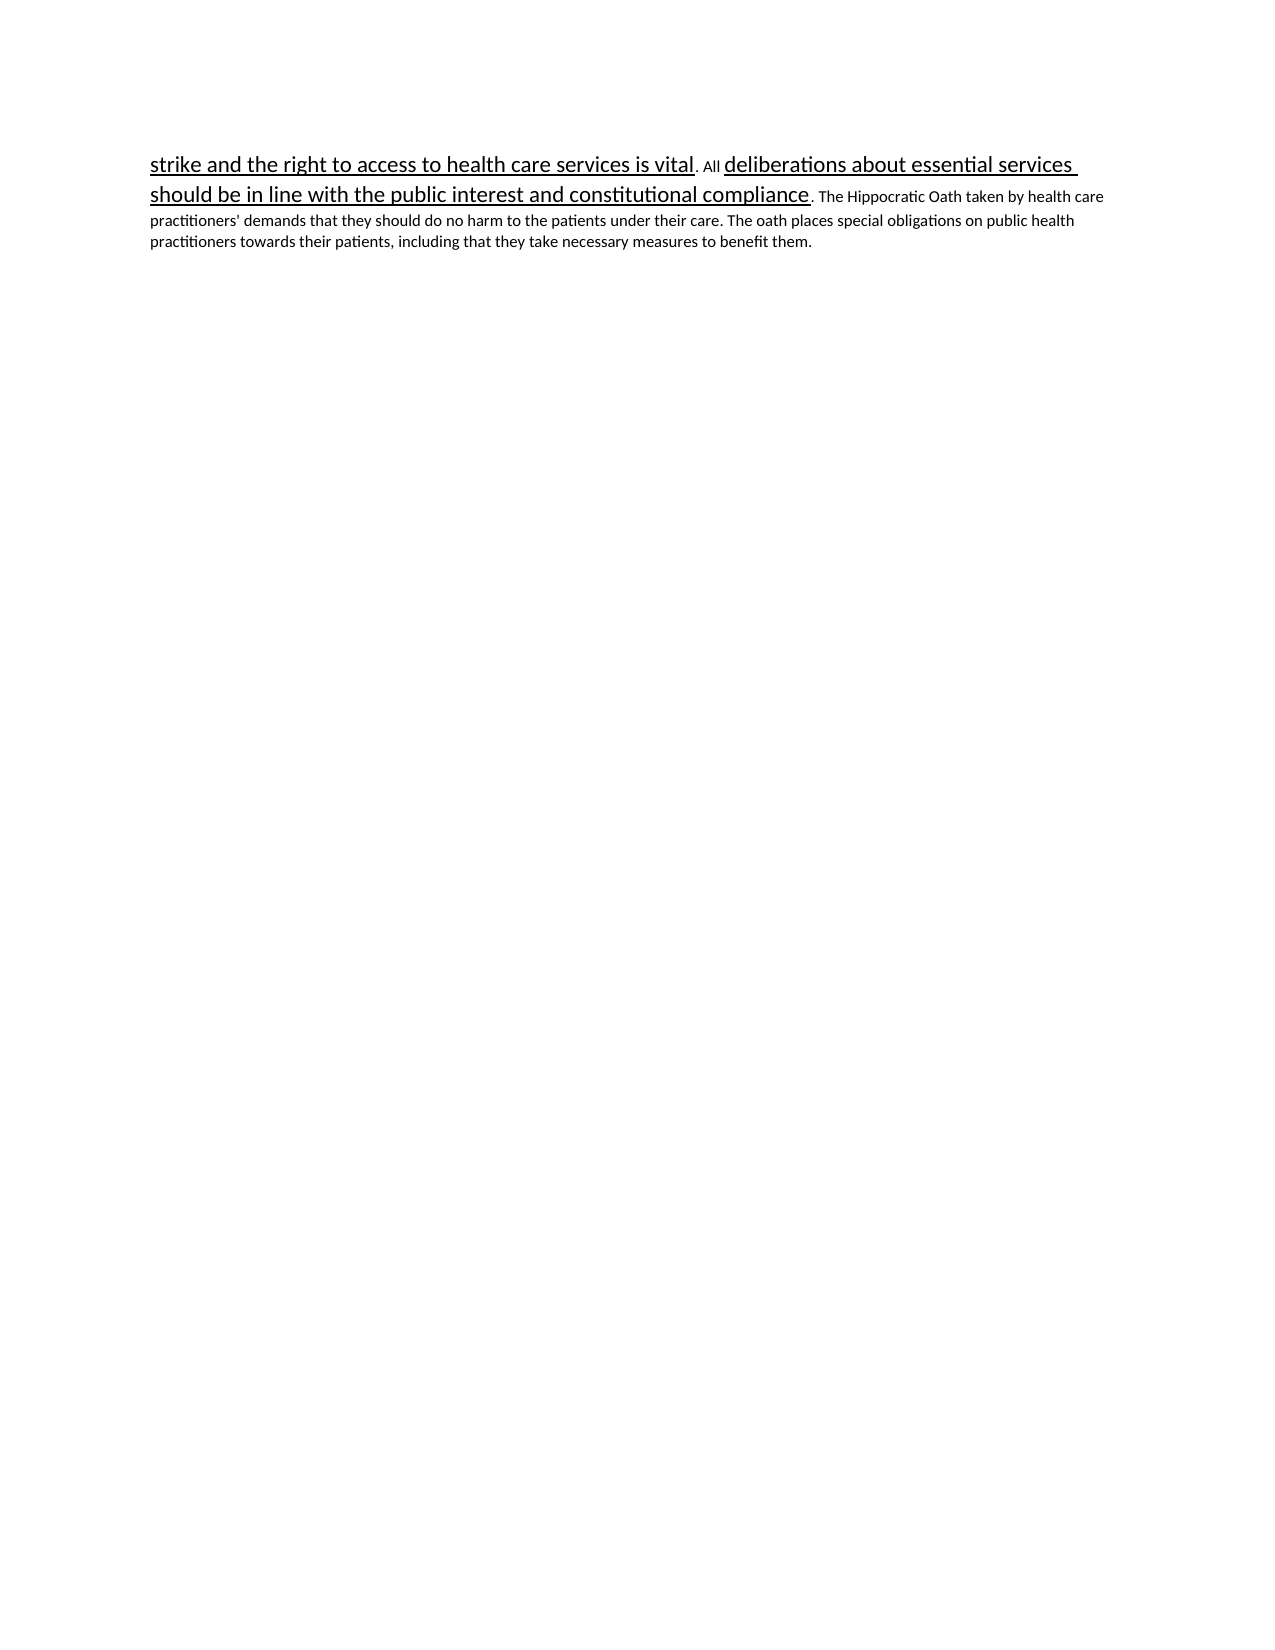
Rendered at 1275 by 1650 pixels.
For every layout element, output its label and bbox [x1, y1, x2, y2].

text [150, 150, 1125, 252]
